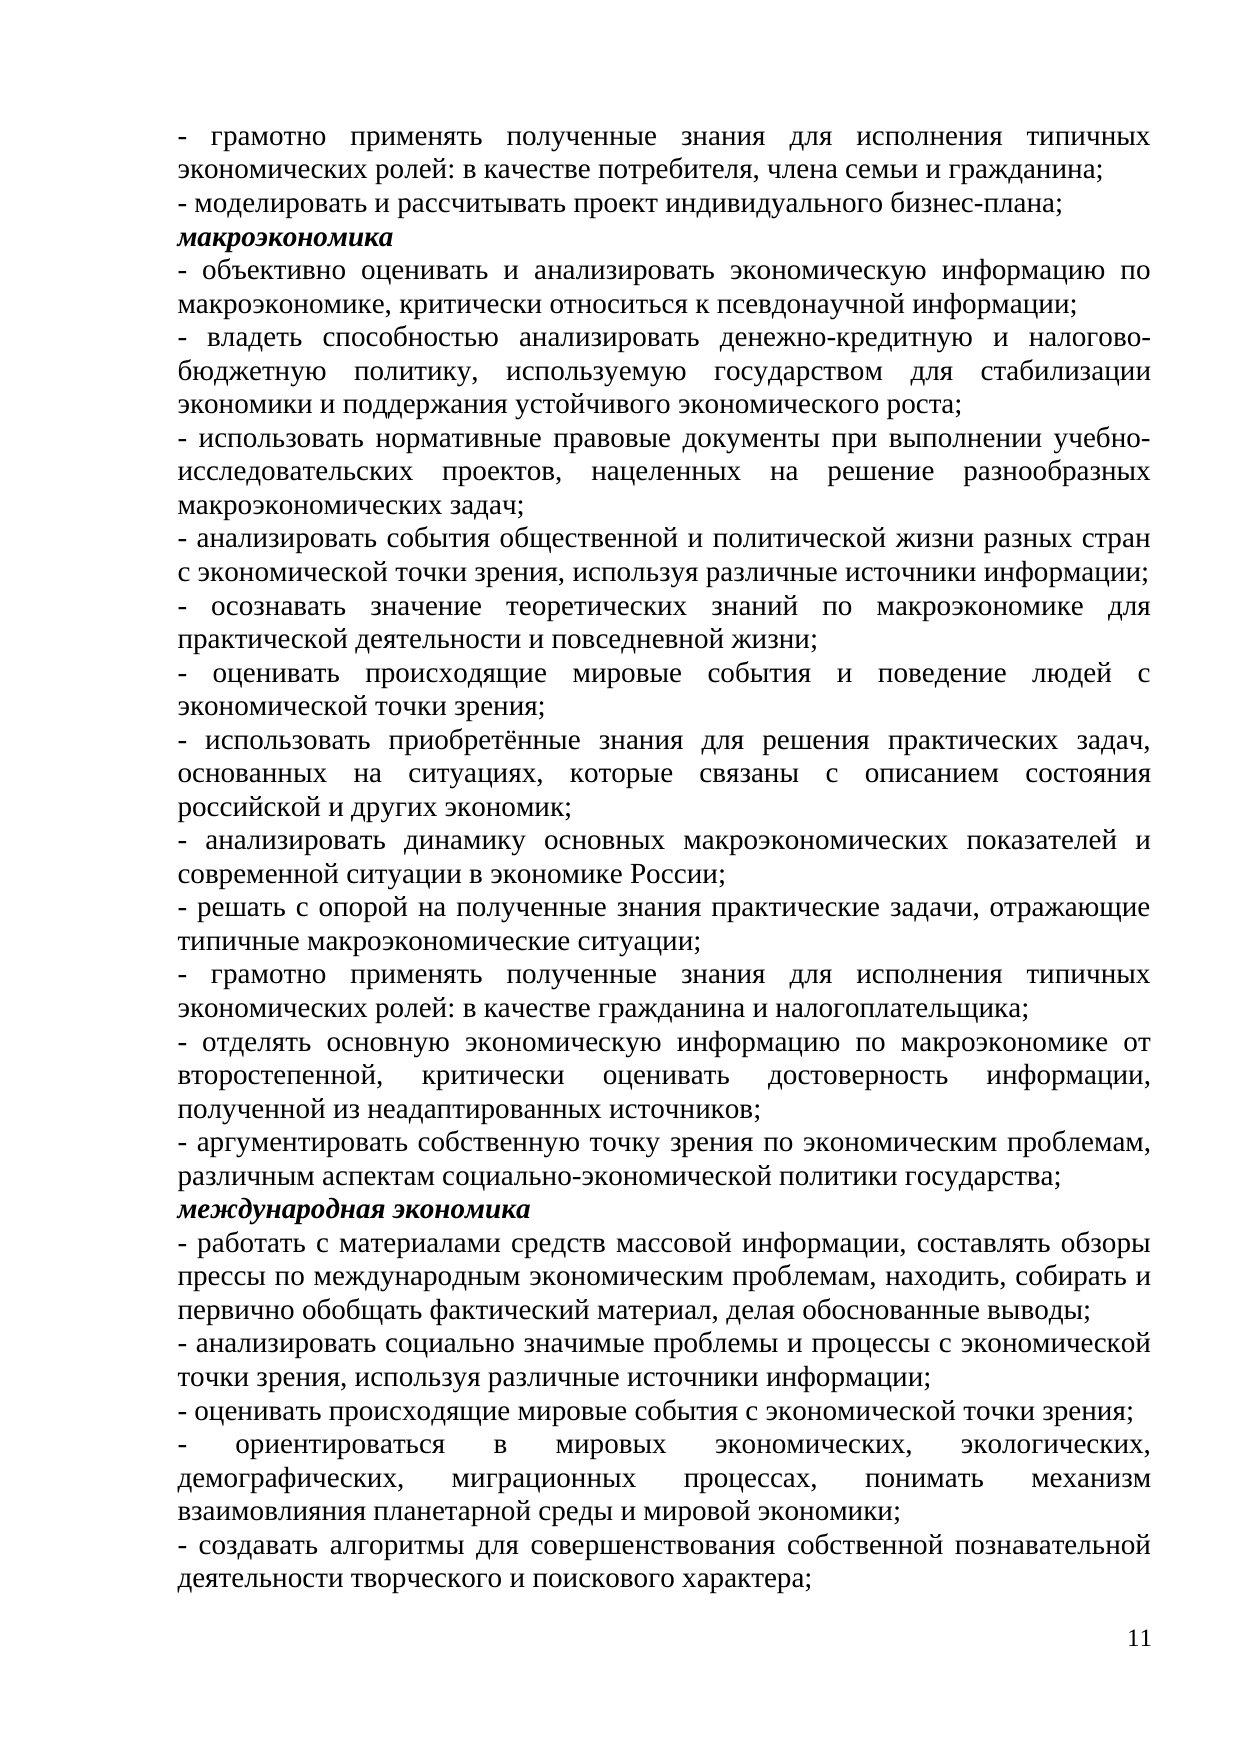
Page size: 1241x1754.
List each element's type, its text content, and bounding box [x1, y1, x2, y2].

text - грамотно применять полученные знания для исполнения типичных экономических ролей: в качестве гражданина и налогоплательщика; [177, 957, 1152, 1024]
text - анализировать социально значимые проблемы и процессы с экономической точки зрения, используя различные источники информации; [177, 1326, 1152, 1393]
text - отделять основную экономическую информацию по макроэкономике от второстепенной, критически оценивать достоверность информации, полученной из неадаптированных источников; [177, 1024, 1152, 1124]
text - создавать алгоритмы для совершенствования собственной познавательной деятельности творческого и поискового характера; [177, 1527, 1152, 1594]
text макроэкономика [177, 219, 1152, 252]
text - использовать приобретённые знания для решения практических задач, основанных на ситуациях, которые связаны с описанием состояния российской и других экономик; [177, 722, 1152, 822]
text - работать с материалами средств массовой информации, составлять обзоры прессы по международным экономическим проблемам, находить, собирать и первично обобщать фактический материал, делая обоснованные выводы; [177, 1225, 1152, 1326]
text - оценивать происходящие мировые события и поведение людей с экономической точки зрения; [177, 655, 1152, 722]
text - грамотно применять полученные знания для исполнения типичных экономических ролей: в качестве потребителя, члена семьи и гражданина; [177, 118, 1152, 185]
text - анализировать динамику основных макроэкономических показателей и современной ситуации в экономике России; [177, 822, 1152, 889]
text - ориентироваться в мировых экономических, экологических, демографических, миграционных процессах, понимать механизм взаимовлияния планетарной среды и мировой экономики; [177, 1426, 1152, 1527]
text - аргументировать собственную точку зрения по экономическим проблемам, различным аспектам социально-экономической политики государства; [177, 1124, 1152, 1191]
text - владеть способностью анализировать денежно-кредитную и налогово-бюджетную политику, используемую государством для стабилизации экономики и поддержания устойчивого экономического роста; [177, 319, 1152, 420]
text международная экономика [177, 1191, 1152, 1225]
text - объективно оценивать и анализировать экономическую информацию по макроэкономике, критически относиться к псевдонаучной информации; [177, 252, 1152, 319]
text - моделировать и рассчитывать проект индивидуального бизнес-плана; [177, 185, 1152, 219]
text - оценивать происходящие мировые события с экономической точки зрения; [177, 1393, 1152, 1426]
text - решать с опорой на полученные знания практические задачи, отражающие типичные макроэкономические ситуации; [177, 889, 1152, 957]
text - анализировать события общественной и политической жизни разных стран с экономической точки зрения, используя различные источники информации; [177, 521, 1152, 588]
text - использовать нормативные правовые документы при выполнении учебно-исследовательских проектов, нацеленных на решение разнообразных макроэкономических задач; [177, 420, 1152, 521]
text - осознавать значение теоретических знаний по макроэкономике для практической деятельности и повседневной жизни; [177, 588, 1152, 655]
